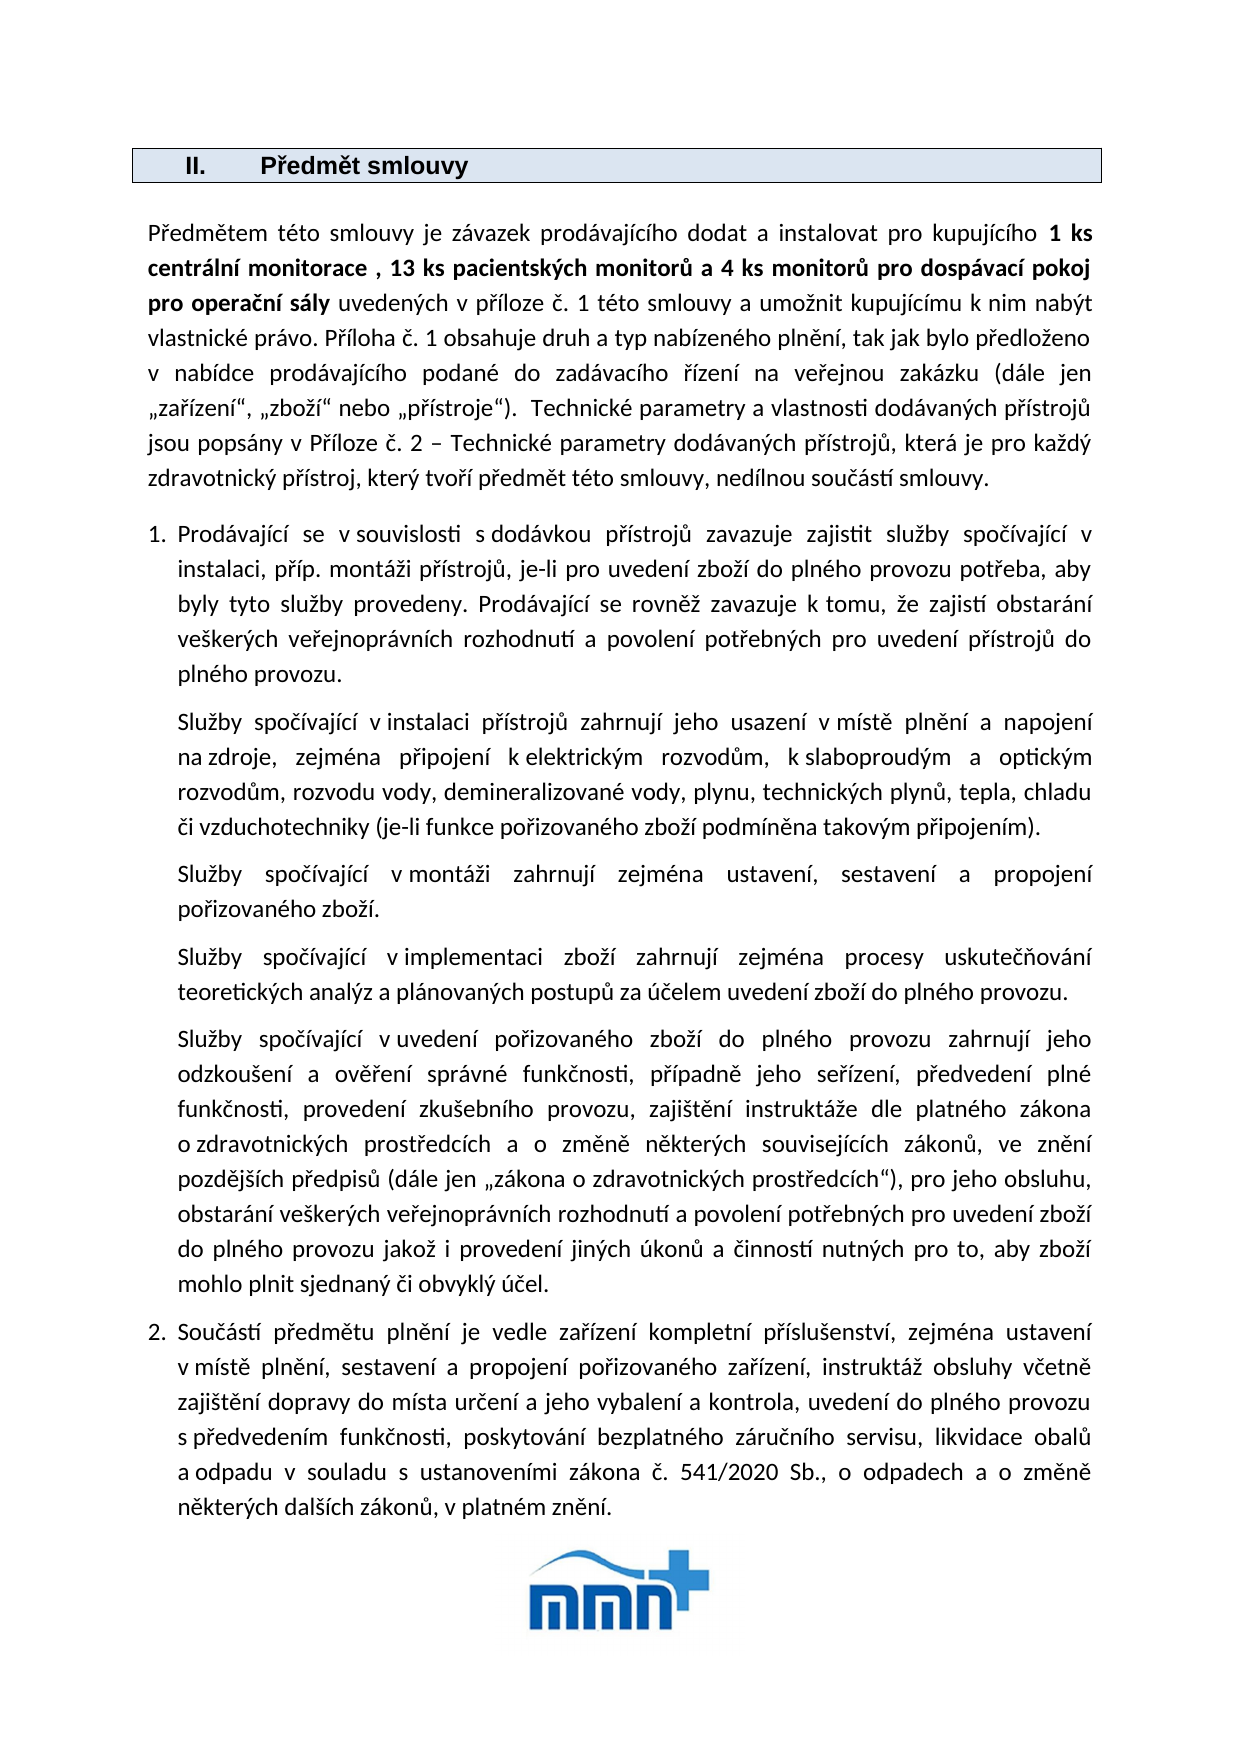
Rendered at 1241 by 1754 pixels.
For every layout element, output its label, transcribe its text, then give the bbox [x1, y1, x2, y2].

text Služby spočívající v implementaci zboží zahrnují zejména procesy uskutečňování teoretických analýz a plánovaných postupů za účelem uvedení zboží do plného provozu. [177, 941, 1093, 1006]
list Součástí předmětu plnění je vedle zařízení kompletní příslušenství, zejména ustavení v místě plnění, sestavení a propojení pořizovaného zařízení, instruktáž obsluhy včetně zajištění dopravy do místa určení a jeho vybalení a kontrola, uvedení do plného provozu s předvedením funkčnosti, poskytování bezplatného záručního servisu, likvidace obalů a odpadu v souladu s ustanoveními zákona č. 541/2020 Sb., o odpadech a o změně některých dalších zákonů, v platném znění. [148, 1316, 1093, 1521]
picture [495, 1533, 745, 1656]
subtitle Předmět smlouvy [133, 149, 1101, 182]
list Prodávající se v souvislosti s dodávkou přístrojů zavazuje zajistit služby spočívající v instalaci, příp. montáži přístrojů, je-li pro uvedení zboží do plného provozu potřeba, aby byly tyto služby provedeny. Prodávající se rovněž zavazuje k tomu, že zajistí obstarání veškerých veřejnoprávních rozhodnutí a povolení potřebných pro uvedení přístrojů do plného provozu. [148, 518, 1093, 689]
text Služby spočívající v montáži zahrnují zejména ustavení, sestavení a propojení pořizovaného zboží. [177, 858, 1093, 924]
text Služby spočívající v instalaci přístrojů zahrnují jeho usazení v místě plnění a napojení na zdroje, zejména připojení k elektrickým rozvodům, k slaboproudým a optickým rozvodům, rozvodu vody, demineralizované vody, plynu, technických plynů, tepla, chladu či vzduchotechniky (je-li funkce pořizovaného zboží podmíněna takovým připojením). [177, 706, 1093, 841]
text Služby spočívající v uvedení pořizovaného zboží do plného provozu zahrnují jeho odzkoušení a ověření správné funkčnosti, případně jeho seřízení, předvedení plné funkčnosti, provedení zkušebního provozu, zajištění instruktáže dle platného zákona o zdravotnických prostředcích a o změně některých souvisejících zákonů, ve znění pozdějších předpisů (dále jen „zákona o zdravotnických prostředcích“), pro jeho obsluhu, obstarání veškerých veřejnoprávních rozhodnutí a povolení potřebných pro uvedení zboží do plného provozu jakož i provedení jiných úkonů a činností nutných pro to, aby zboží mohlo plnit sjednaný či obvyklý účel. [177, 1023, 1093, 1299]
text Předmětem této smlouvy je závazek prodávajícího dodat a instalovat pro kupujícího 1 ks centrální monitorace , 13 ks pacientských monitorů a 4 ks monitorů pro dospávací pokoj pro operační sály uvedených v příloze č. 1 této smlouvy a umožnit kupujícímu k nim nabýt vlastnické právo. Příloha č. 1 obsahuje druh a typ nabízeného plnění, tak jak bylo předloženo v nabídce prodávajícího podané do zadávacího řízení na veřejnou zakázku (dále jen „zařízení“, „zboží“ nebo „přístroje“). Technické parametry a vlastnosti dodávaných přístrojů jsou popsány v Příloze č. 2 – Technické parametry dodávaných přístrojů, která je pro každý zdravotnický přístroj, který tvoří předmět této smlouvy, nedílnou součástí smlouvy. [148, 218, 1093, 493]
